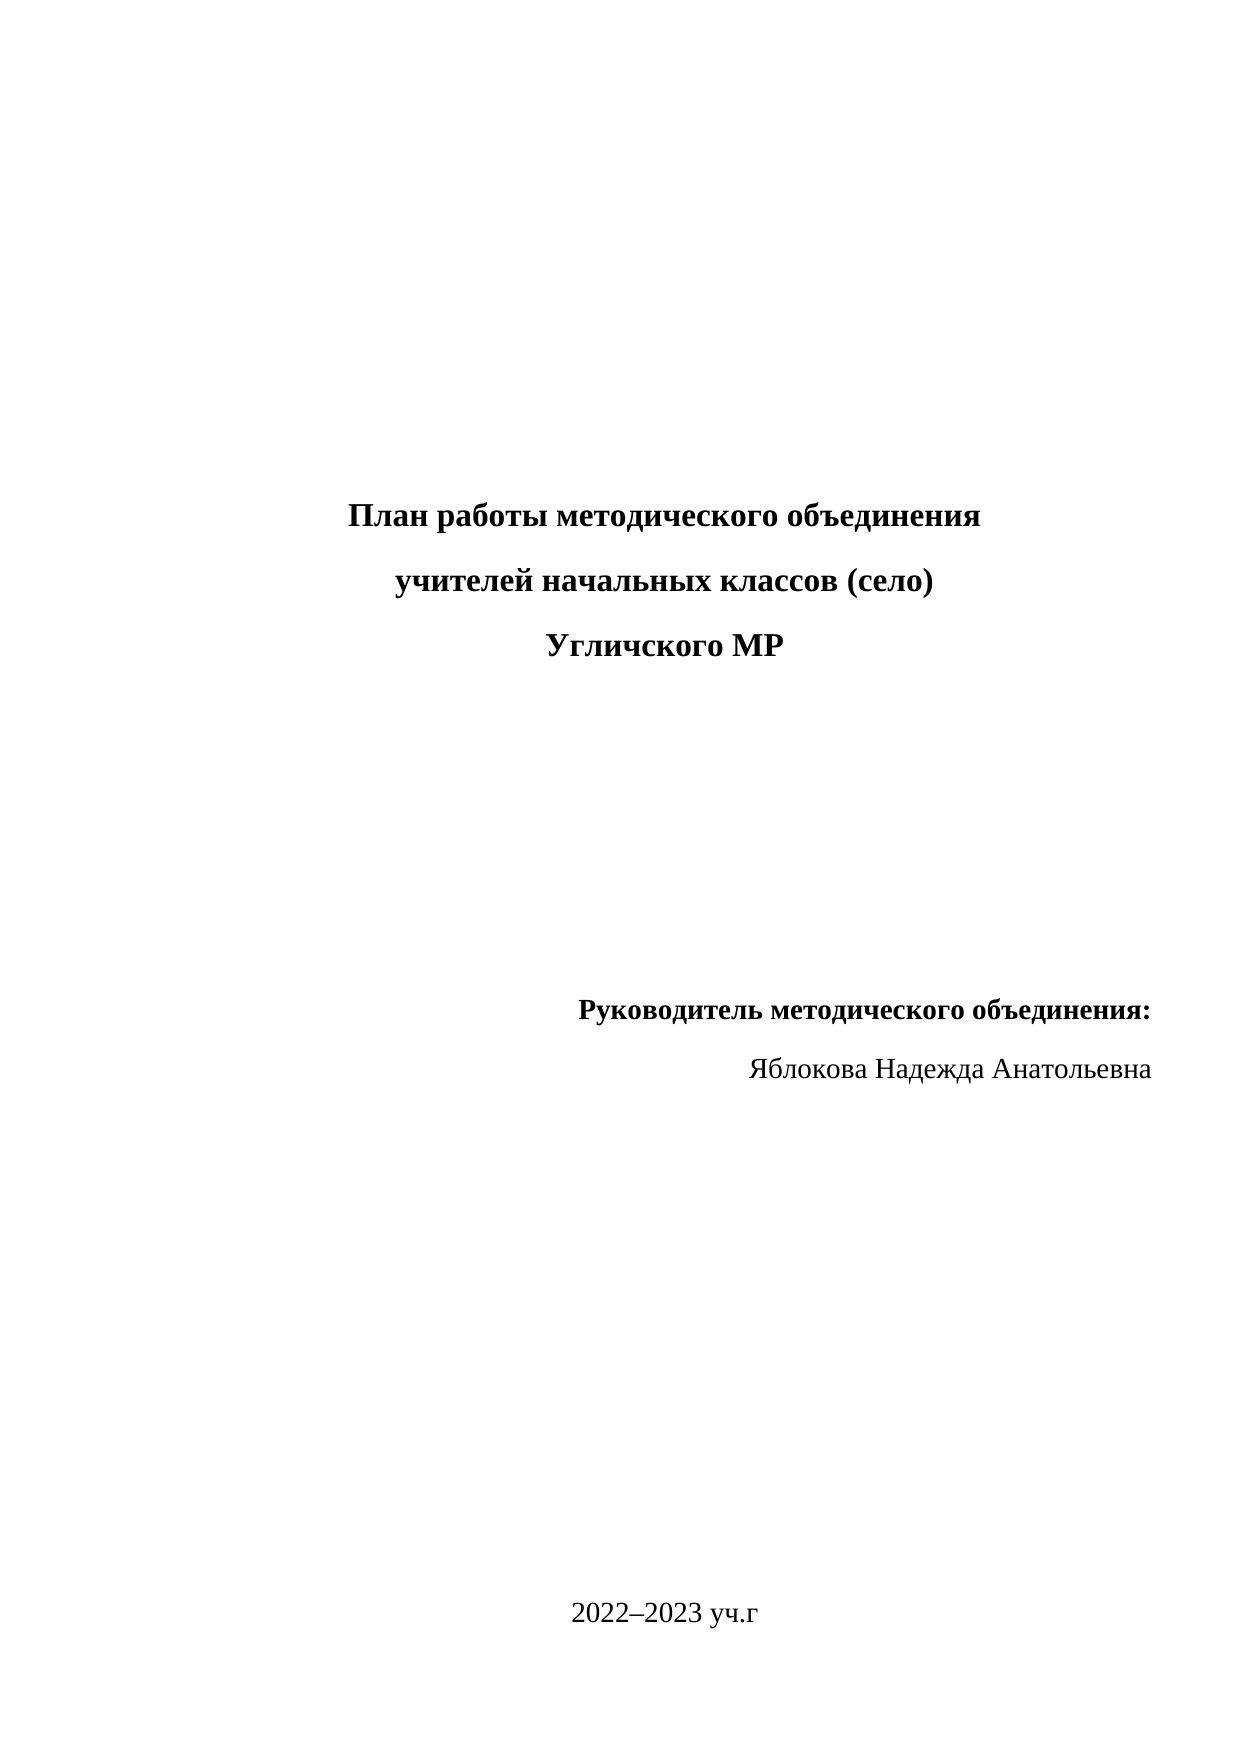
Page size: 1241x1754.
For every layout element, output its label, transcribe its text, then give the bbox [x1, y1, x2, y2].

text Угличского МР [177, 625, 1152, 663]
text План работы методического объединения [177, 495, 1152, 533]
text Руководитель методического объединения: [177, 992, 1152, 1026]
text Яблокова Надежда Анатольевна [177, 1052, 1152, 1085]
text 2022–2023 уч.г [177, 1596, 1152, 1629]
text учителей начальных классов (село) [177, 560, 1152, 598]
